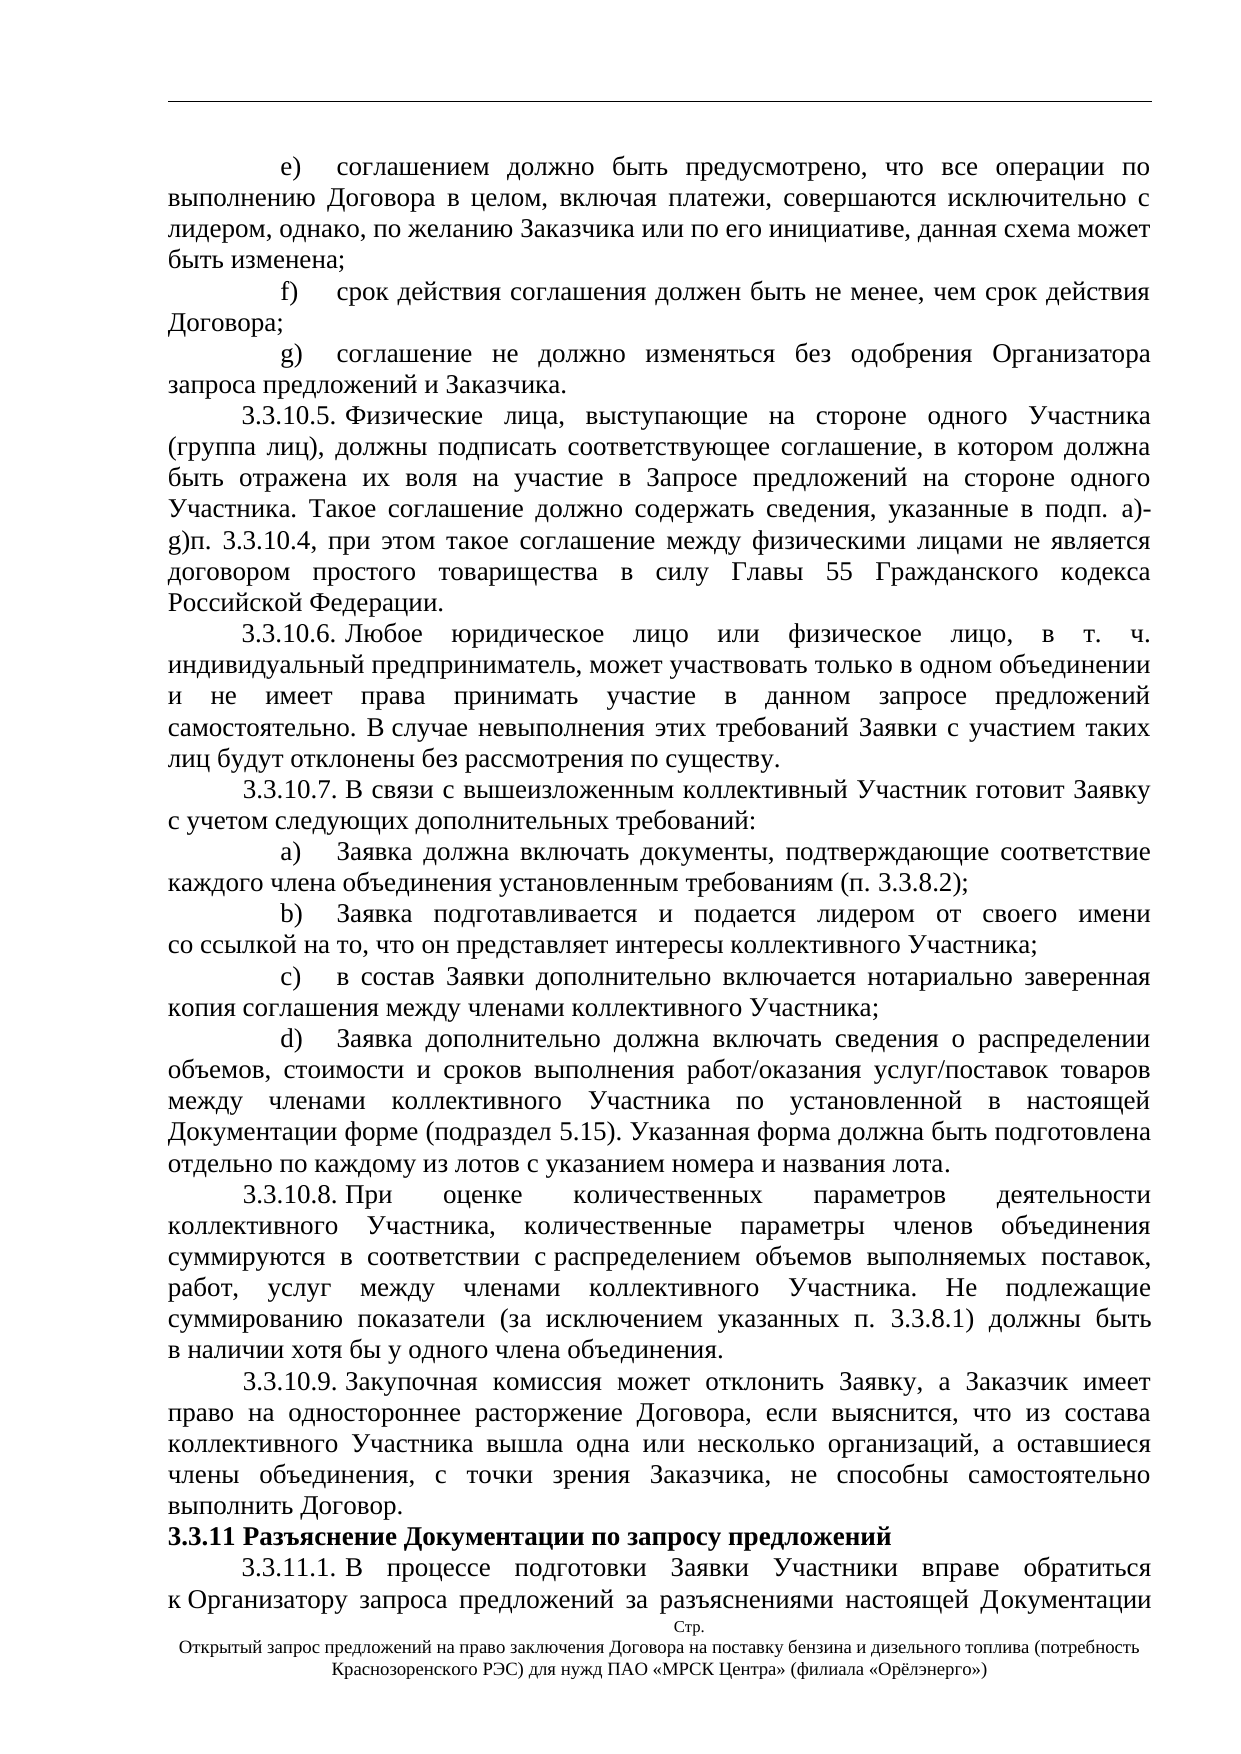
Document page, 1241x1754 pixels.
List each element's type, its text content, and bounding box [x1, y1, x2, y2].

list Заявка подготавливается и подается лидером от своего имени со ссылкой на то, что он представляет интересы коллективного Участника; [168, 897, 1152, 960]
list Заявка должна включать документы, подтверждающие соответствие каждого члена объединения установленным требованиям (п. 3.3.8.2); [168, 835, 1152, 897]
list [168, 1552, 1152, 1614]
list в состав Заявки дополнительно включается нотариально заверенная копия соглашения между членами коллективного Участника; [168, 960, 1152, 1022]
list соглашением должно быть предусмотрено, что все операции по выполнению Договора в целом, включая платежи, совершаются исключительно с лидером, однако, по желанию Заказчика или по его инициативе, данная схема может быть изменена; [168, 150, 1152, 274]
list Заявка дополнительно должна включать сведения о распределении объемов, стоимости и сроков выполнения работ/оказания услуг/поставок товаров между членами коллективного Участника по установленной в настоящей Документации форме (подраздел 5.15). Указанная форма должна быть подготовлена отдельно по каждому из лотов с указанием номера и названия лота. [168, 1022, 1152, 1178]
list Любое юридическое лицо или физическое лицо, в т. ч. индивидуальный предприниматель, может участвовать только в одном объединении и не имеет права принимать участие в данном запросе предложений самостоятельно. В случае невыполнения этих требований Заявки с участием таких лиц будут отклонены без рассмотрения по существу. [168, 617, 1152, 773]
list При оценке количественных параметров деятельности коллективного Участника, количественные параметры членов объединения суммируются в соответствии с распределением объемов выполняемых поставок, работ, услуг между членами коллективного Участника. Не подлежащие суммированию показатели (за исключением указанных п. 3.3.8.1) должны быть в наличии хотя бы у одного члена объединения. [168, 1178, 1152, 1365]
list Закупочная комиссия может отклонить Заявку, а Заказчик имеет право на одностороннее расторжение Договора, если выяснится, что из состава коллективного Участника вышла одна или несколько организаций, а оставшиеся члены объединения, с точки зрения Заказчика, не способны самостоятельно выполнить Договор. [168, 1365, 1152, 1520]
list срок действия соглашения должен быть не менее, чем срок действия Договора; [168, 274, 1152, 337]
list В связи с вышеизложенным коллективный Участник готовит Заявку с учетом следующих дополнительных требований: [168, 773, 1152, 835]
list Физические лица, выступающие на стороне одного Участника (группа лиц), должны подписать соответствующее соглашение, в котором должна быть отражена их воля на участие в Запросе предложений на стороне одного Участника. Такое соглашение должно содержать сведения, указанные в подп. a)- g)п. 3.3.10.4, при этом такое соглашение между физическими лицами не является договором простого товарищества в силу Главы 55 Гражданского кодекса Российской Федерации. [168, 399, 1152, 617]
subtitle Разъяснение Документации по запросу предложений [168, 1520, 1152, 1552]
list соглашение не должно изменяться без одобрения Организатора запроса предложений и Заказчика. [168, 337, 1152, 399]
